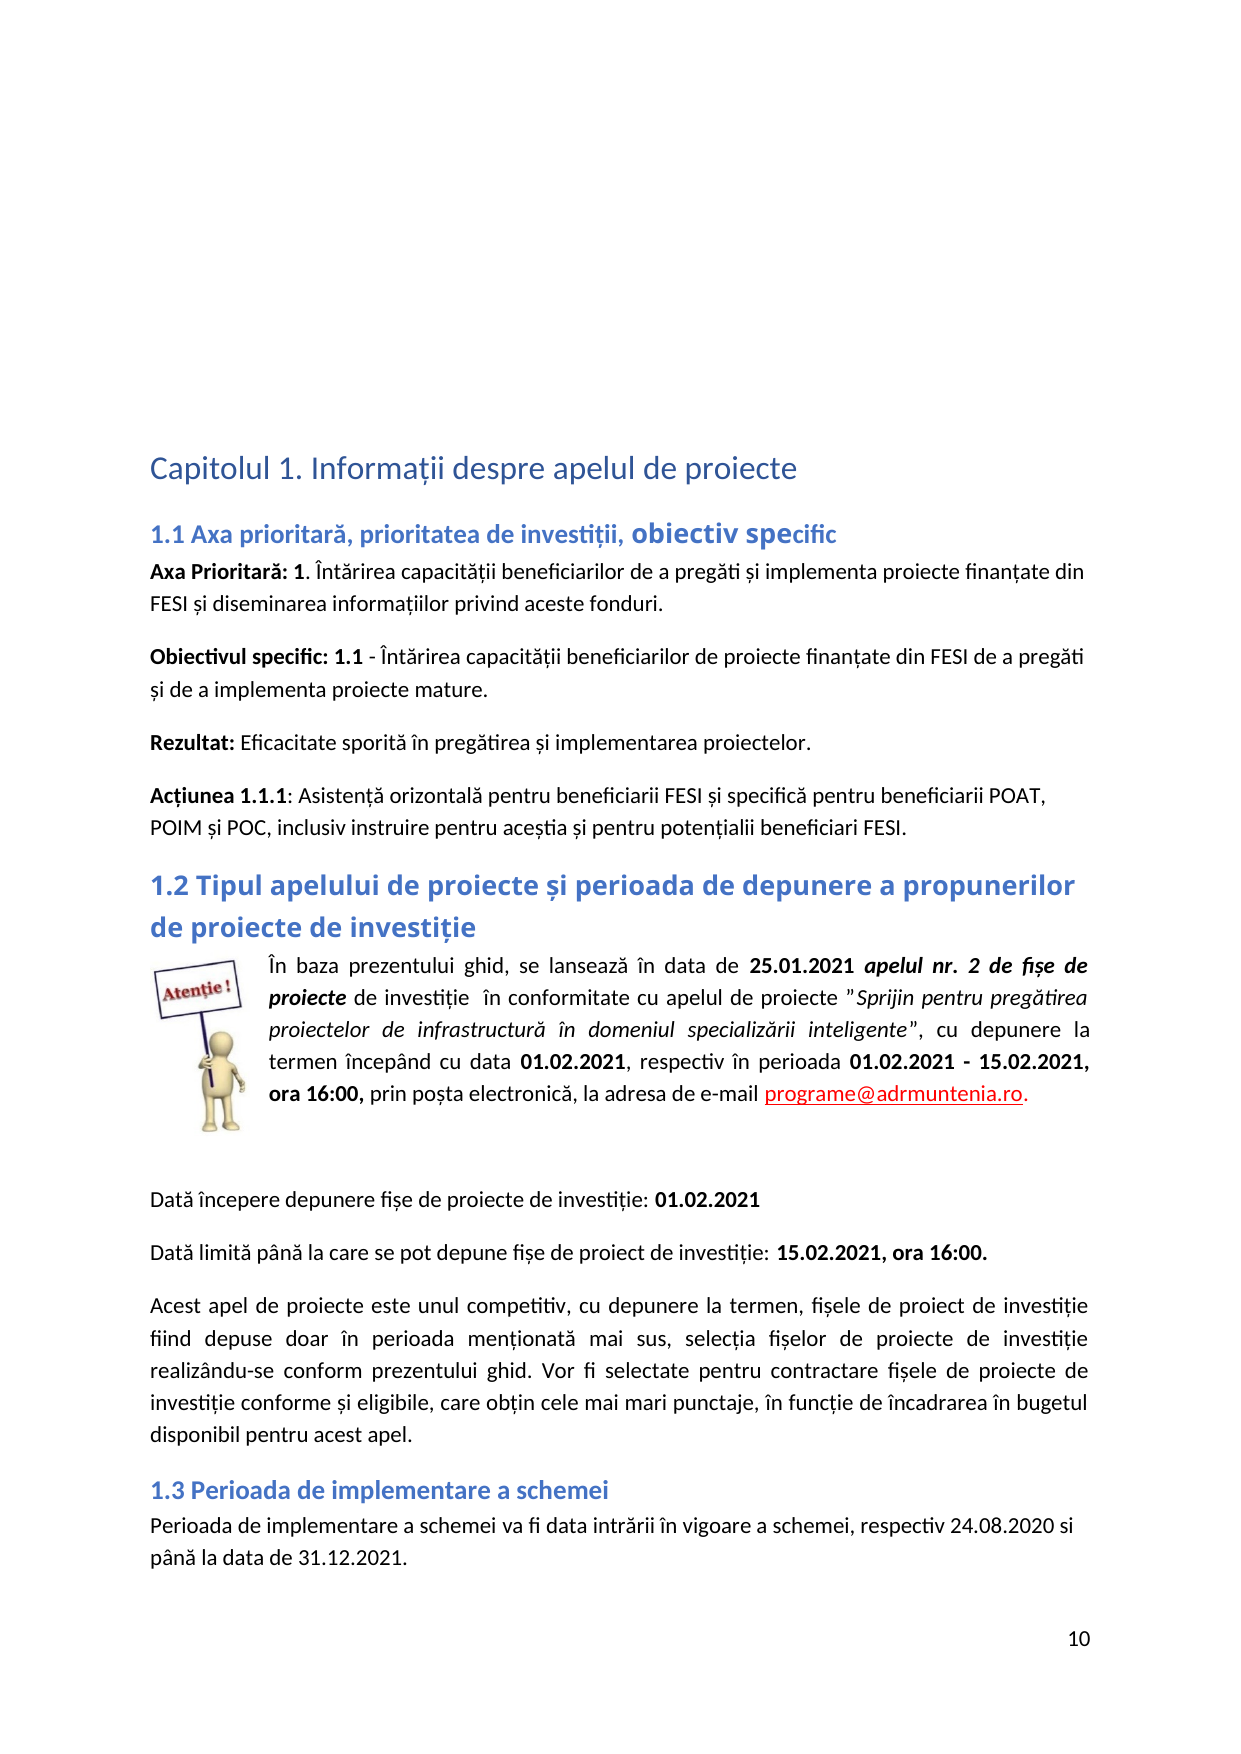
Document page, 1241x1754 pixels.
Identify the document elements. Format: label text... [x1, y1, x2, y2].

text Acest apel de proiecte este unul competitiv, cu depunere la termen, fișele de proiect de investiție fiind depuse doar în perioada menționată mai sus, selecția fișelor de proiecte de investiție realizându-se conform prezentului ghid. Vor fi selectate pentru contractare fișele de proiecte de investiție conforme și eligibile, care obțin cele mai mari punctaje, în funcție de încadrarea în bugetul disponibil pentru acest apel. [150, 1292, 1090, 1448]
text În baza prezentului ghid, se lansează în data de 25.01.2021 apelul nr. 2 de fișe de proiecte de investiție în conformitate cu apelul de proiecte ”Sprijin pentru pregătirea proiectelor de infrastructură în domeniul specializării inteligente”, cu depunere la termen începând cu data 01.02.2021, respectiv în perioada 01.02.2021 - 15.02.2021, ora 16:00, prin poșta electronică, la adresa de e-mail programe@adrmuntenia.ro. [251, 951, 1090, 1107]
text Rezultat: Eficacitate sporită în pregătirea și implementarea proiectelor. [150, 728, 1090, 756]
text Axa Prioritară: 1. Întărirea capacității beneficiarilor de a pregăti și implementa proiecte finanțate din FESI și diseminarea informațiilor privind aceste fonduri. [150, 557, 1090, 617]
text Dată începere depunere fișe de proiecte de investiție: 01.02.2021 [150, 1186, 1090, 1213]
text Dată limită până la care se pot depune fișe de proiect de investiție: 15.02.2021, ora 16:00. [150, 1238, 1090, 1267]
text Obiectivul specific: 1.1 - Întărirea capacității beneficiarilor de proiecte finanțate din FESI de a pregăti şi de a implementa proiecte mature. [150, 642, 1090, 703]
subtitle 1.1 Axa prioritară, prioritatea de investiții, obiectiv specific [150, 515, 1090, 552]
subtitle 1.3 Perioada de implementare a schemei [150, 1473, 1090, 1506]
subtitle Capitolul 1. Informații despre apelul de proiecte [150, 447, 1090, 488]
picture [150, 950, 251, 1138]
text Perioada de implementare a schemei va fi data intrării în vigoare a schemei, respectiv 24.08.2020 si până la data de 31.12.2021. [150, 1511, 1090, 1571]
text Acțiunea 1.1.1: Asistență orizontală pentru beneficiarii FESI și specifică pentru beneficiarii POAT, POIM și POC, inclusiv instruire pentru aceștia și pentru potențialii beneficiari FESI. [150, 781, 1090, 841]
subtitle 1.2 Tipul apelului de proiecte și perioada de depunere a propunerilor de proiecte de investiție [150, 866, 1090, 945]
